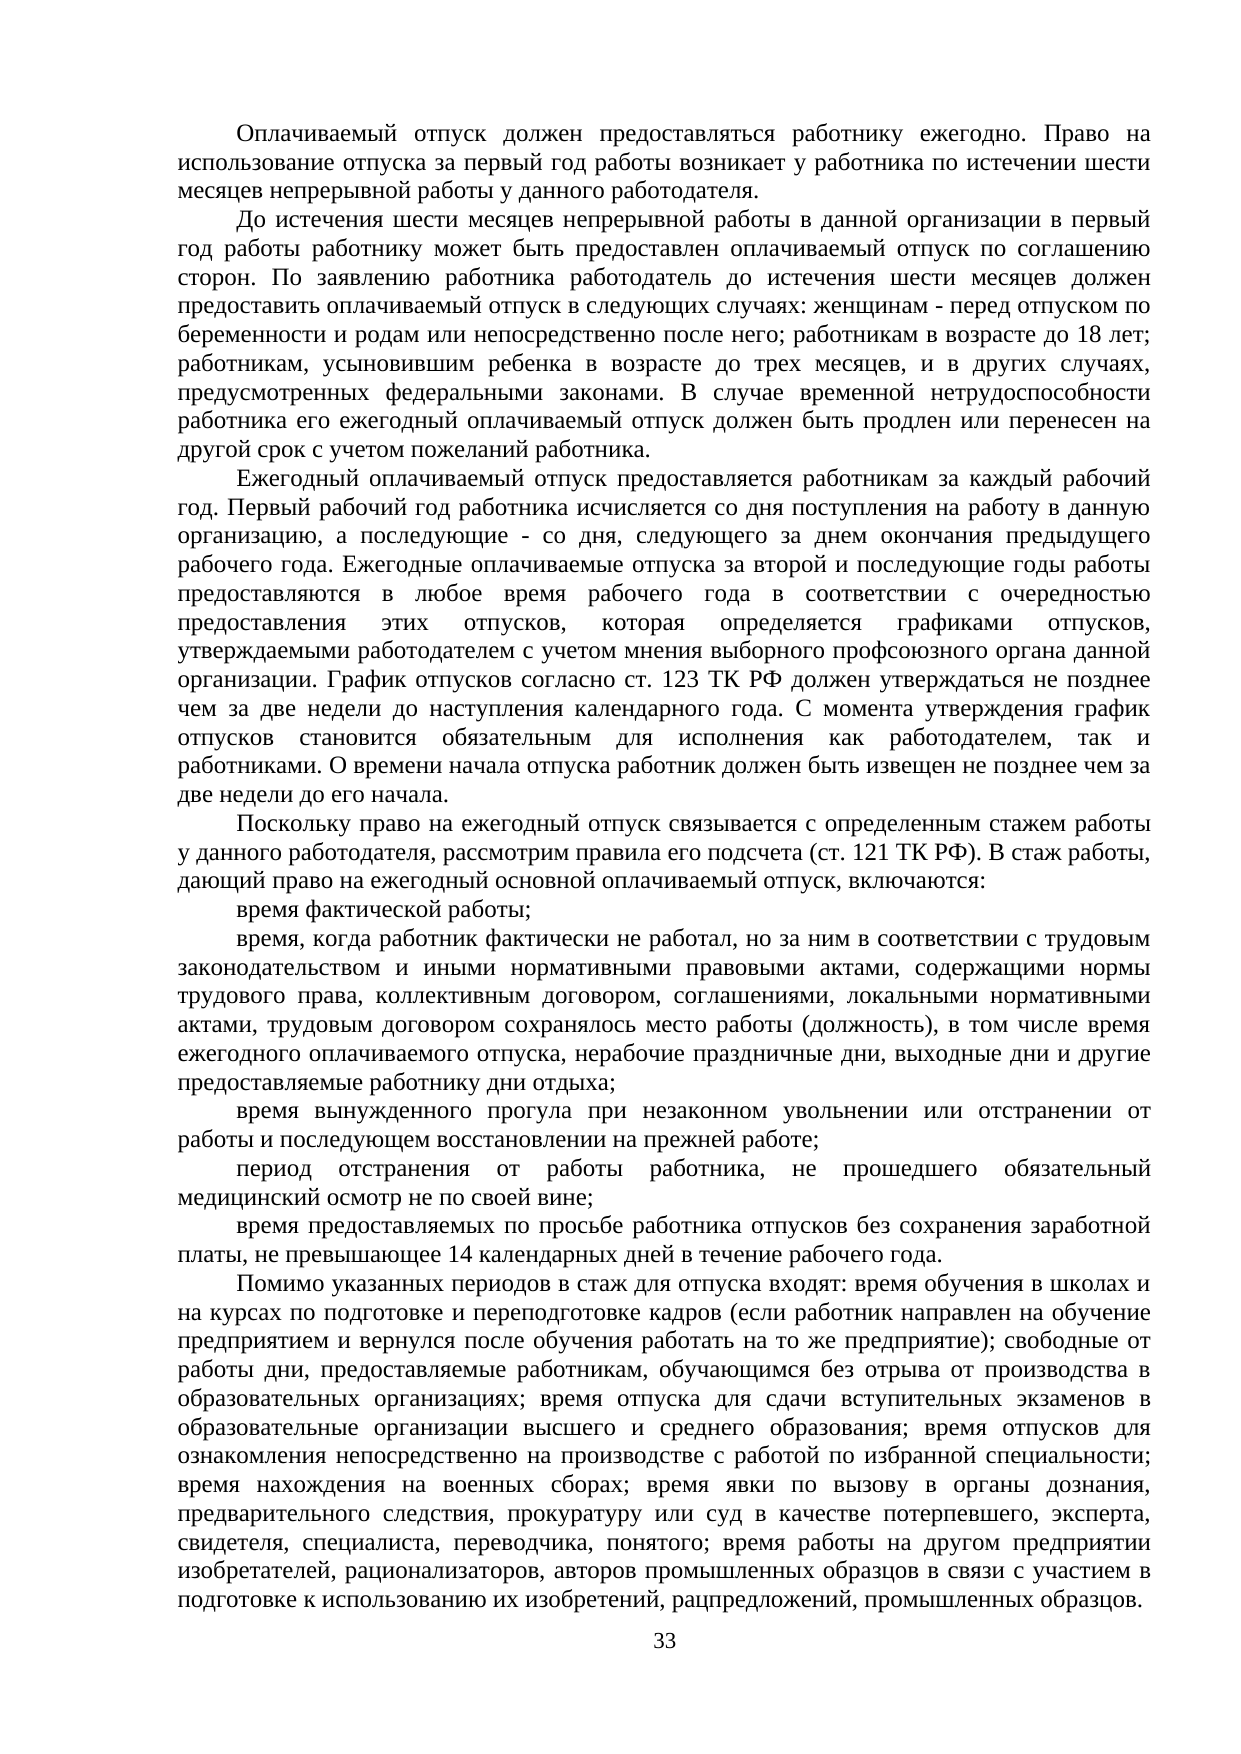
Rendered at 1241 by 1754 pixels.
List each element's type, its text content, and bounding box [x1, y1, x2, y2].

text До истечения шести месяцев непрерывной работы в данной организации в первый год работы работнику может быть предоставлен оплачиваемый отпуск по соглашению сторон. По заявлению работника работодатель до истечения шести месяцев должен предоставить оплачиваемый отпуск в следующих случаях: женщинам - перед отпуском по беременности и родам или непосредственно после него; работникам в возрасте до 18 лет; работникам, усыновившим ребенка в возрасте до трех месяцев, и в других случаях, предусмотренных федеральными законами. В случае временной нетрудоспособности работника его ежегодный оплачиваемый отпуск должен быть продлен или перенесен на другой срок с учетом пожеланий работника. [177, 204, 1152, 463]
text Оплачиваемый отпуск должен предоставляться работнику ежегодно. Право на использование отпуска за первый год работы возникает у работника по истечении шести месяцев непрерывной работы у данного работодателя. [177, 118, 1152, 204]
text Поскольку право на ежегодный отпуск связывается с определенным стажем работы у данного работодателя, рассмотрим правила его подсчета (ст. 121 ТК РФ). В стаж работы, дающий право на ежегодный основной оплачиваемый отпуск, включаются: [177, 808, 1152, 894]
text Ежегодный оплачиваемый отпуск предоставляется работникам за каждый рабочий год. Первый рабочий год работника исчисляется со дня поступления на работу в данную организацию, а последующие - со дня, следующего за днем окончания предыдущего рабочего года. Ежегодные оплачиваемые отпуска за второй и последующие годы работы предоставляются в любое время рабочего года в соответствии с очередностью предоставления этих отпусков, которая определяется графиками отпусков, утверждаемыми работодателем с учетом мнения выборного профсоюзного органа данной организации. График отпусков согласно ст. 123 ТК РФ должен утверждаться не позднее чем за две недели до наступления календарного года. С момента утверждения график отпусков становится обязательным для исполнения как работодателем, так и работниками. О времени начала отпуска работник должен быть извещен не позднее чем за две недели до его начала. [177, 463, 1152, 808]
text время вынужденного прогула при незаконном увольнении или отстранении от работы и последующем восстановлении на прежней работе; [177, 1096, 1152, 1153]
text время, когда работник фактически не работал, но за ним в соответствии с трудовым законодательством и иными нормативными правовыми актами, содержащими нормы трудового права, коллективным договором, соглашениями, локальными нормативными актами, трудовым договором сохранялось место работы (должность), в том числе время ежегодного оплачиваемого отпуска, нерабочие праздничные дни, выходные дни и другие предоставляемые работнику дни отдыха; [177, 923, 1152, 1096]
text время предоставляемых по просьбе работника отпусков без сохранения заработной платы, не превышающее 14 календарных дней в течение рабочего года. [177, 1211, 1152, 1268]
text Помимо указанных периодов в стаж для отпуска входят: время обучения в школах и на курсах по подготовке и переподготовке кадров (если работник направлен на обучение предприятием и вернулся после обучения работать на то же предприятие); свободные от работы дни, предоставляемые работникам, обучающимся без отрыва от производства в образовательных организациях; время отпуска для сдачи вступительных экзаменов в образовательные организации высшего и среднего образования; время отпусков для ознакомления непосредственно на производстве с работой по избранной специальности; время нахождения на военных сборах; время явки по вызову в органы дознания, предварительного следствия, прокуратуру или суд в качестве потерпевшего, эксперта, свидетеля, специалиста, переводчика, понятого; время работы на другом предприятии изобретателей, рационализаторов, авторов промышленных образцов в связи с участием в подготовке к использованию их изобретений, рацпредложений, промышленных образцов. [177, 1268, 1152, 1613]
text период отстранения от работы работника, не прошедшего обязательный медицинский осмотр не по своей вине; [177, 1153, 1152, 1211]
text время фактической работы; [177, 894, 1152, 923]
